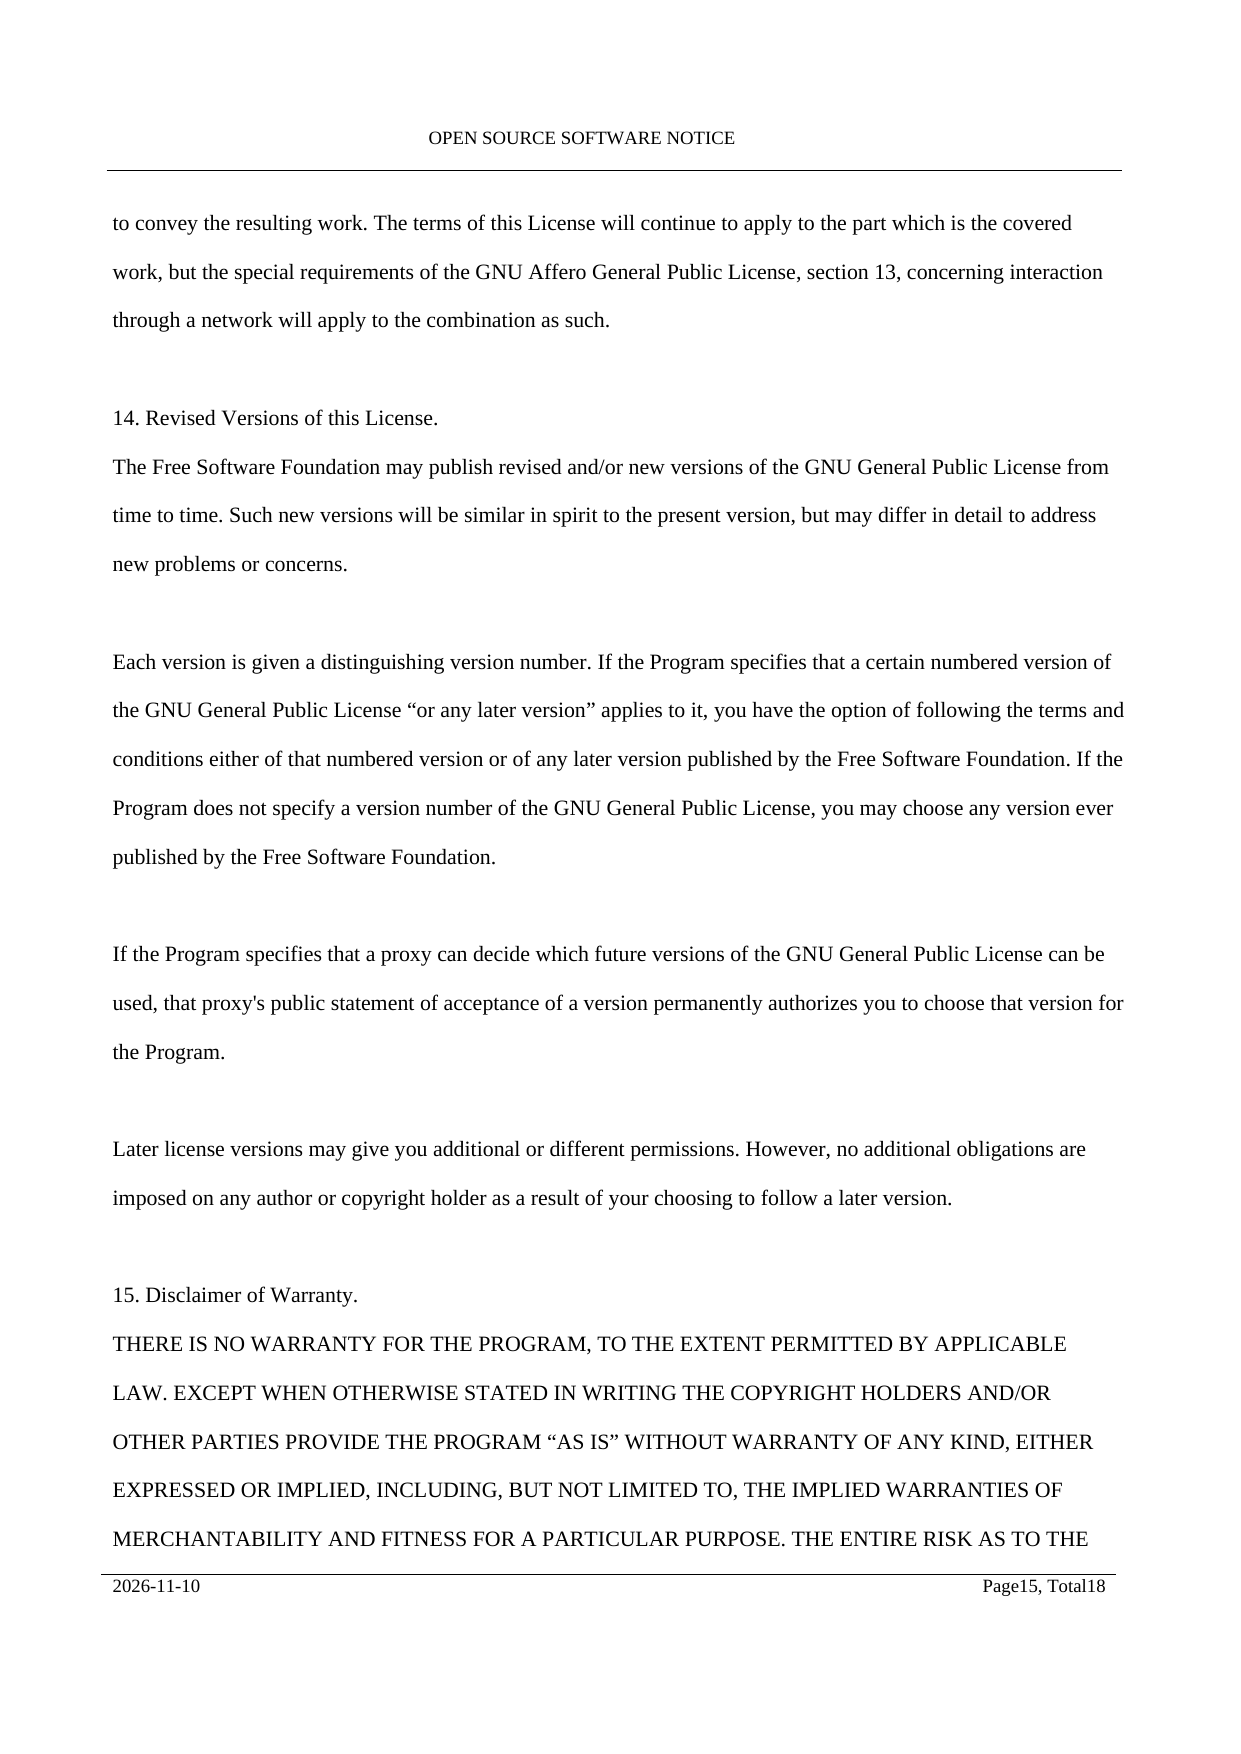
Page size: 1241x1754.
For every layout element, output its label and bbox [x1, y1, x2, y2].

text [112, 206, 1128, 1555]
